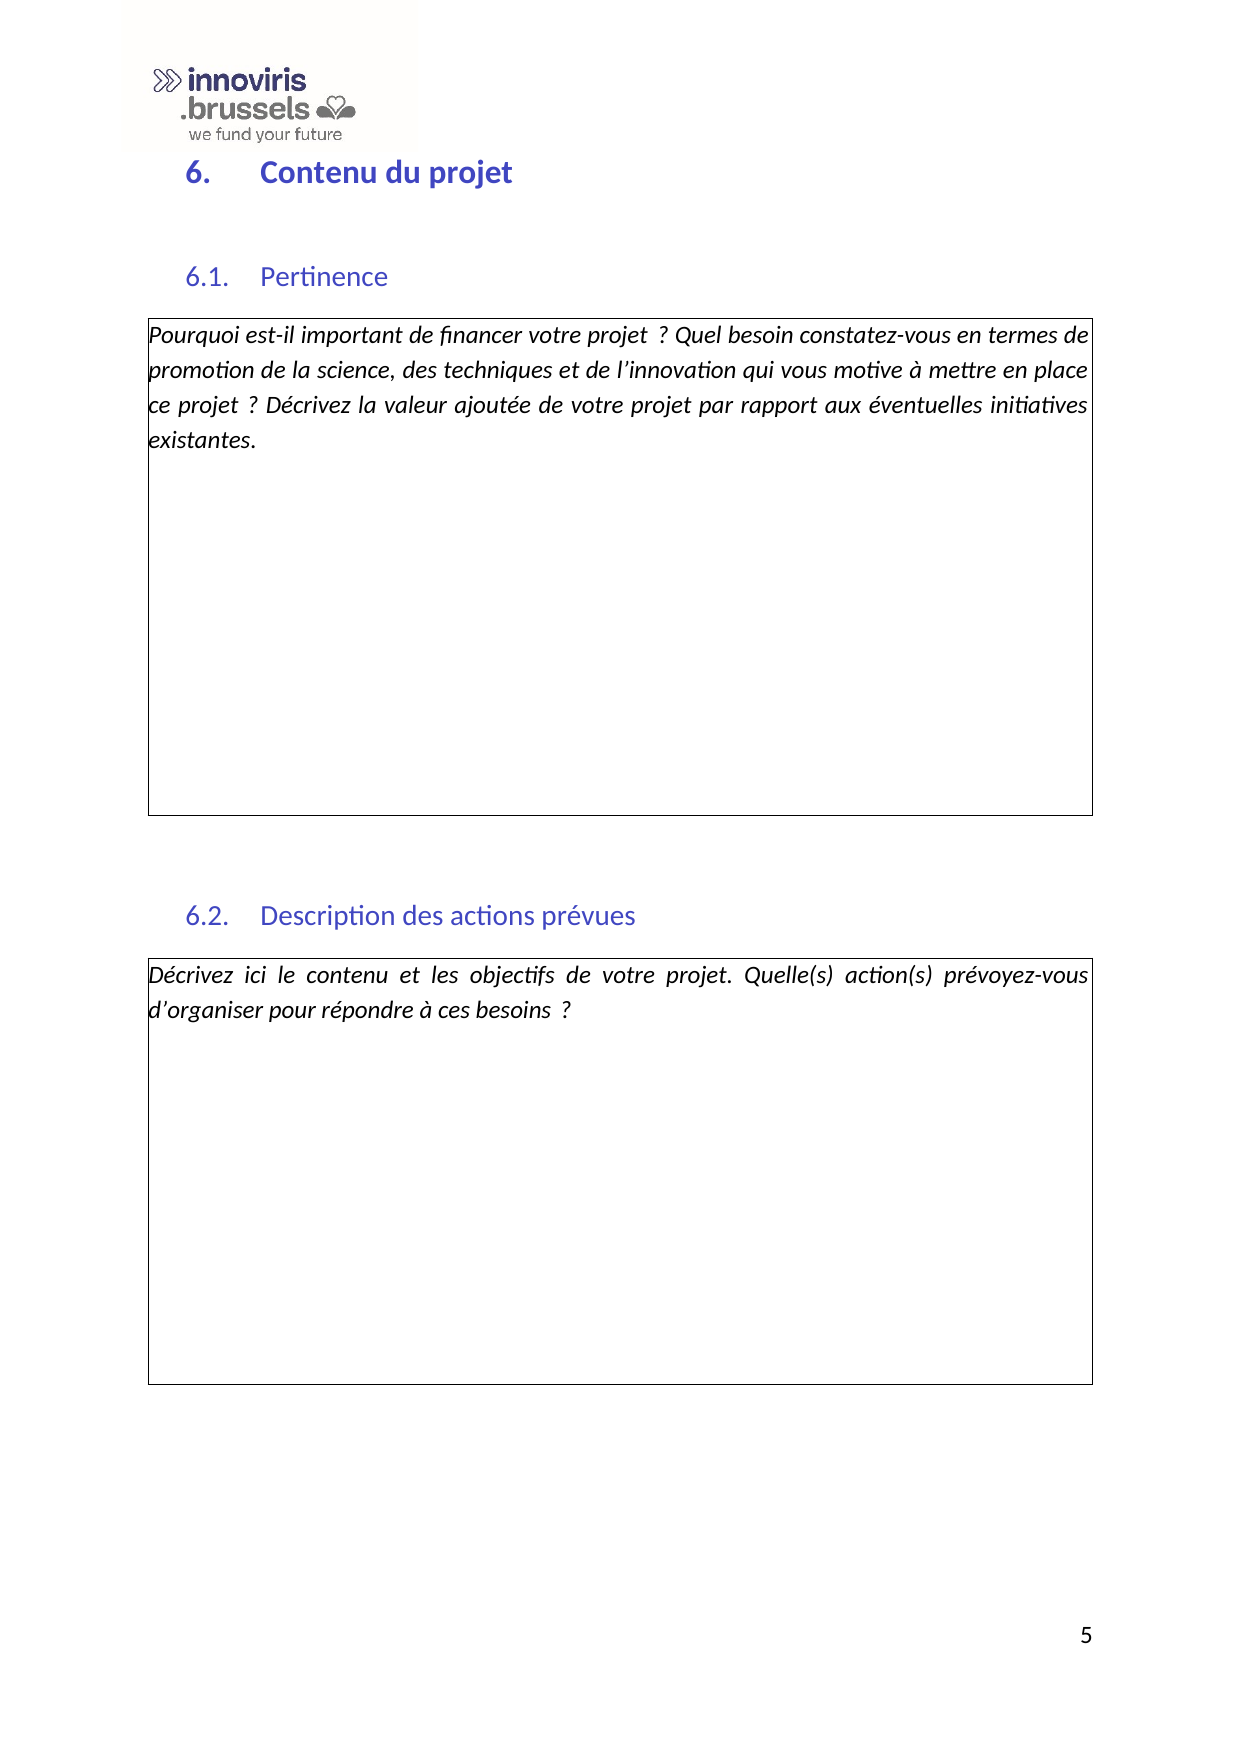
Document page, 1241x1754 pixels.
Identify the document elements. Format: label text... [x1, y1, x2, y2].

table_header Pourquoi est-il important de financer votre projet ? Quel besoin constatez-vous en termes de promotion de la science, des techniques et de l’innovation qui vous motive à mettre en place ce projet ? Décrivez la valeur ajoutée de votre projet par rapport aux éventuelles initiatives existantes. [149, 319, 1092, 815]
table_header Décrivez ici le contenu et les objectifs de votre projet. Quelle(s) action(s) prévoyez-vous d’organiser pour répondre à ces besoins ? [149, 959, 1092, 1384]
text Pertinence [185, 258, 1093, 293]
picture [121, 0, 419, 152]
text Description des actions prévues [185, 897, 1093, 933]
text Contenu du projet [185, 148, 1093, 192]
